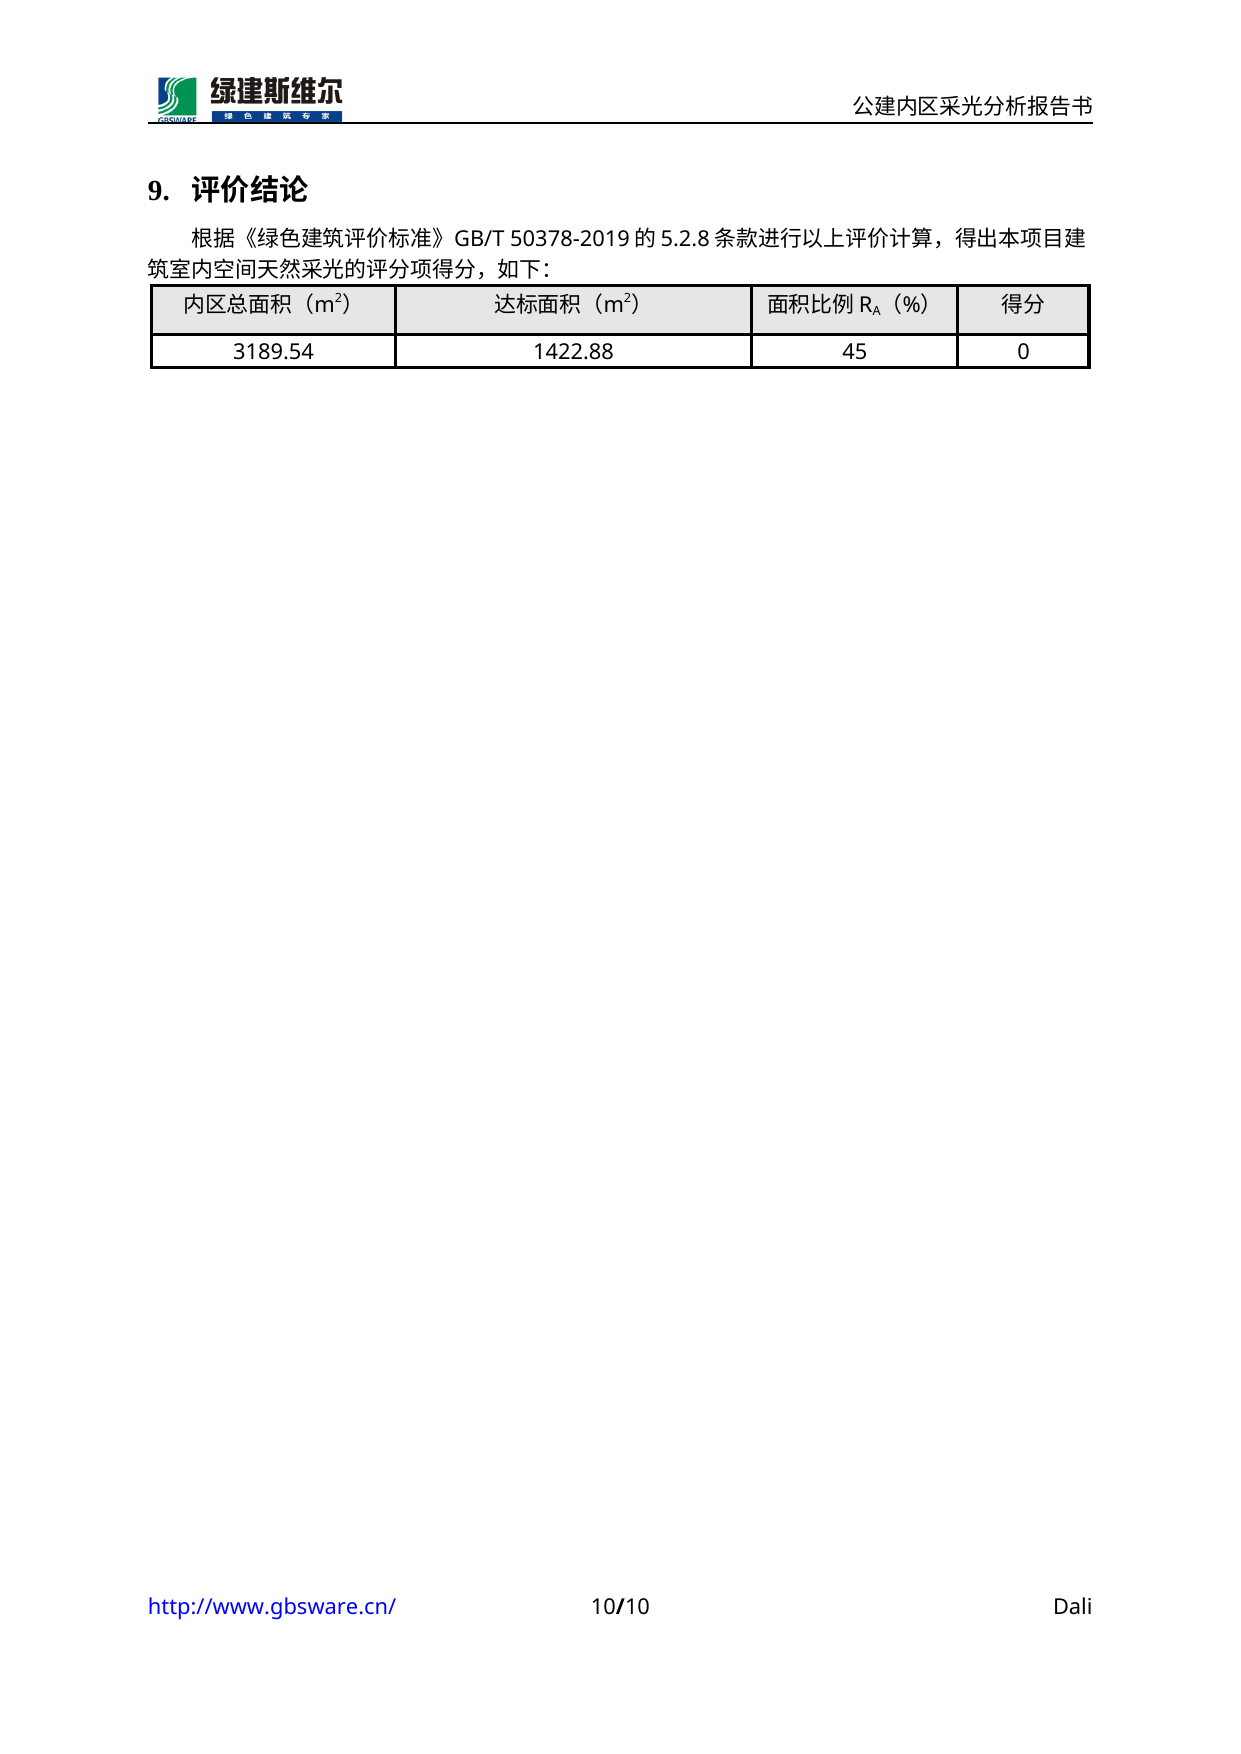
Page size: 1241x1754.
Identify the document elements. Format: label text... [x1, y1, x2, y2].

table_header 内区总面积（m2） [153, 287, 394, 333]
table_header 面积比例RA（%） [753, 287, 956, 333]
subtitle 评价结论 [148, 156, 1092, 221]
table_cell 45 [753, 336, 956, 366]
table_cell 3189.54 [153, 336, 394, 366]
table_header 得分 [959, 287, 1087, 333]
picture [157, 75, 343, 122]
table_cell 0 [959, 336, 1087, 366]
text 根据《绿色建筑评价标准》GB/T 50378-2019的5.2.8条款进行以上评价计算，得出本项目建筑室内空间天然采光的评分项得分，如下： [148, 221, 1092, 284]
table_cell 1422.88 [397, 336, 750, 366]
table_header 达标面积（m2） [397, 287, 750, 333]
